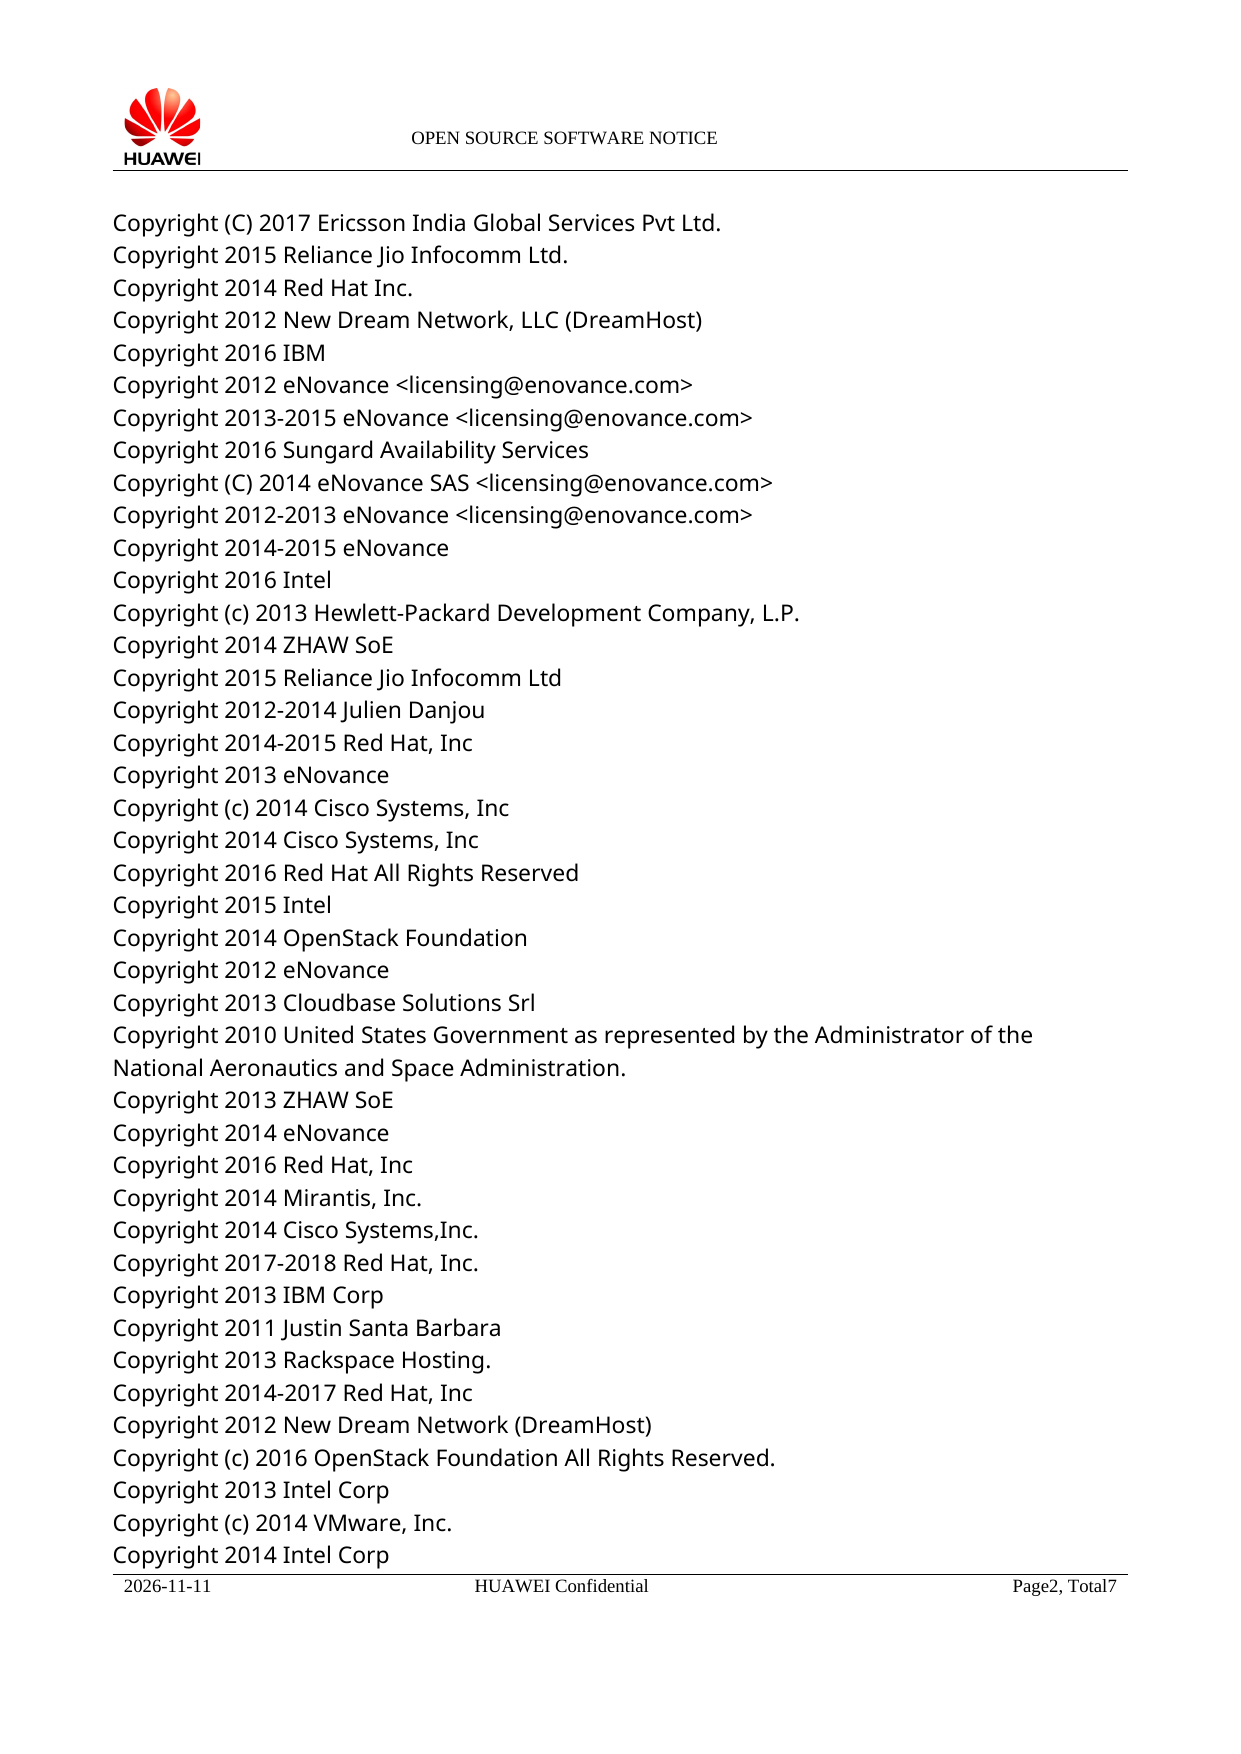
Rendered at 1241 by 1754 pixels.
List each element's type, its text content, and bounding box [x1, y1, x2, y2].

picture [124, 88, 201, 165]
